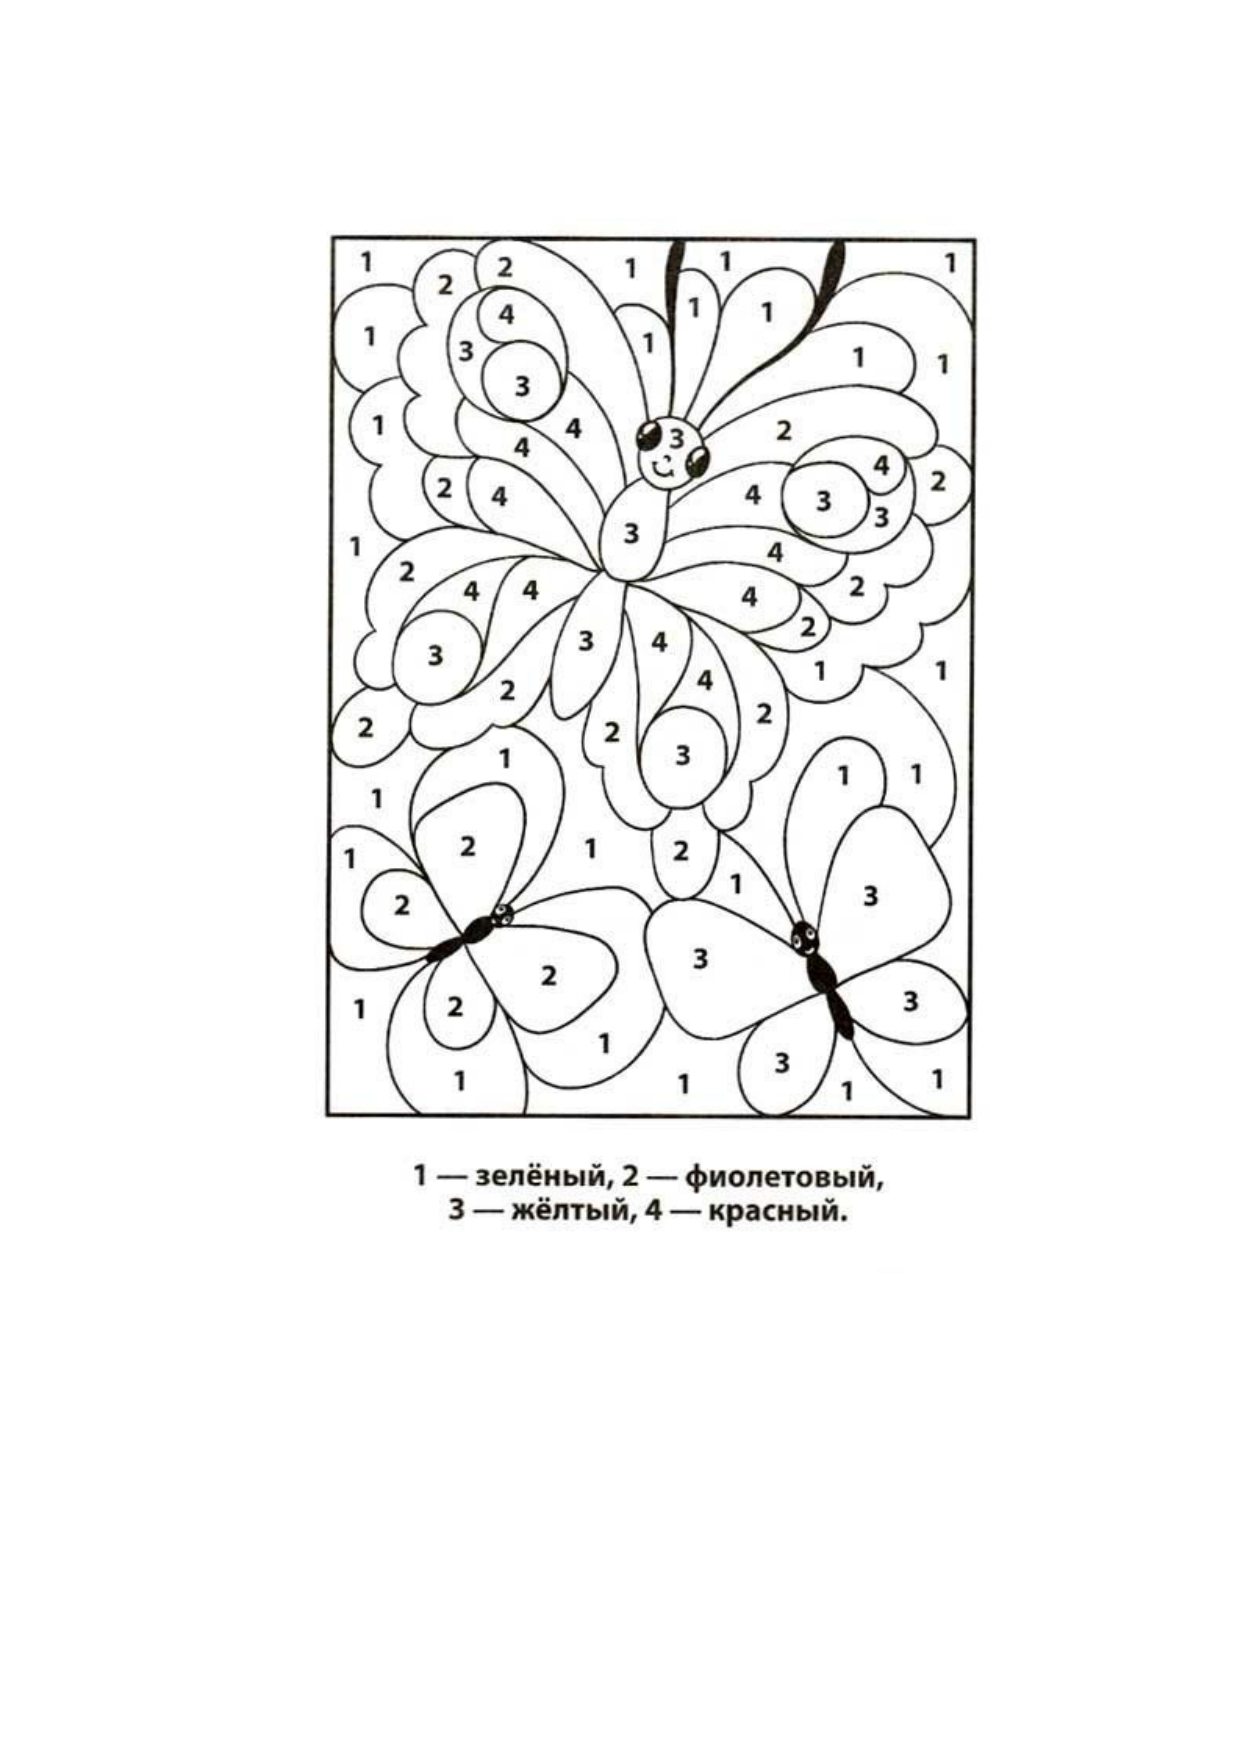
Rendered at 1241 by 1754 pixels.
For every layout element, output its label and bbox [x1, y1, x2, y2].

picture [177, 118, 1115, 1281]
